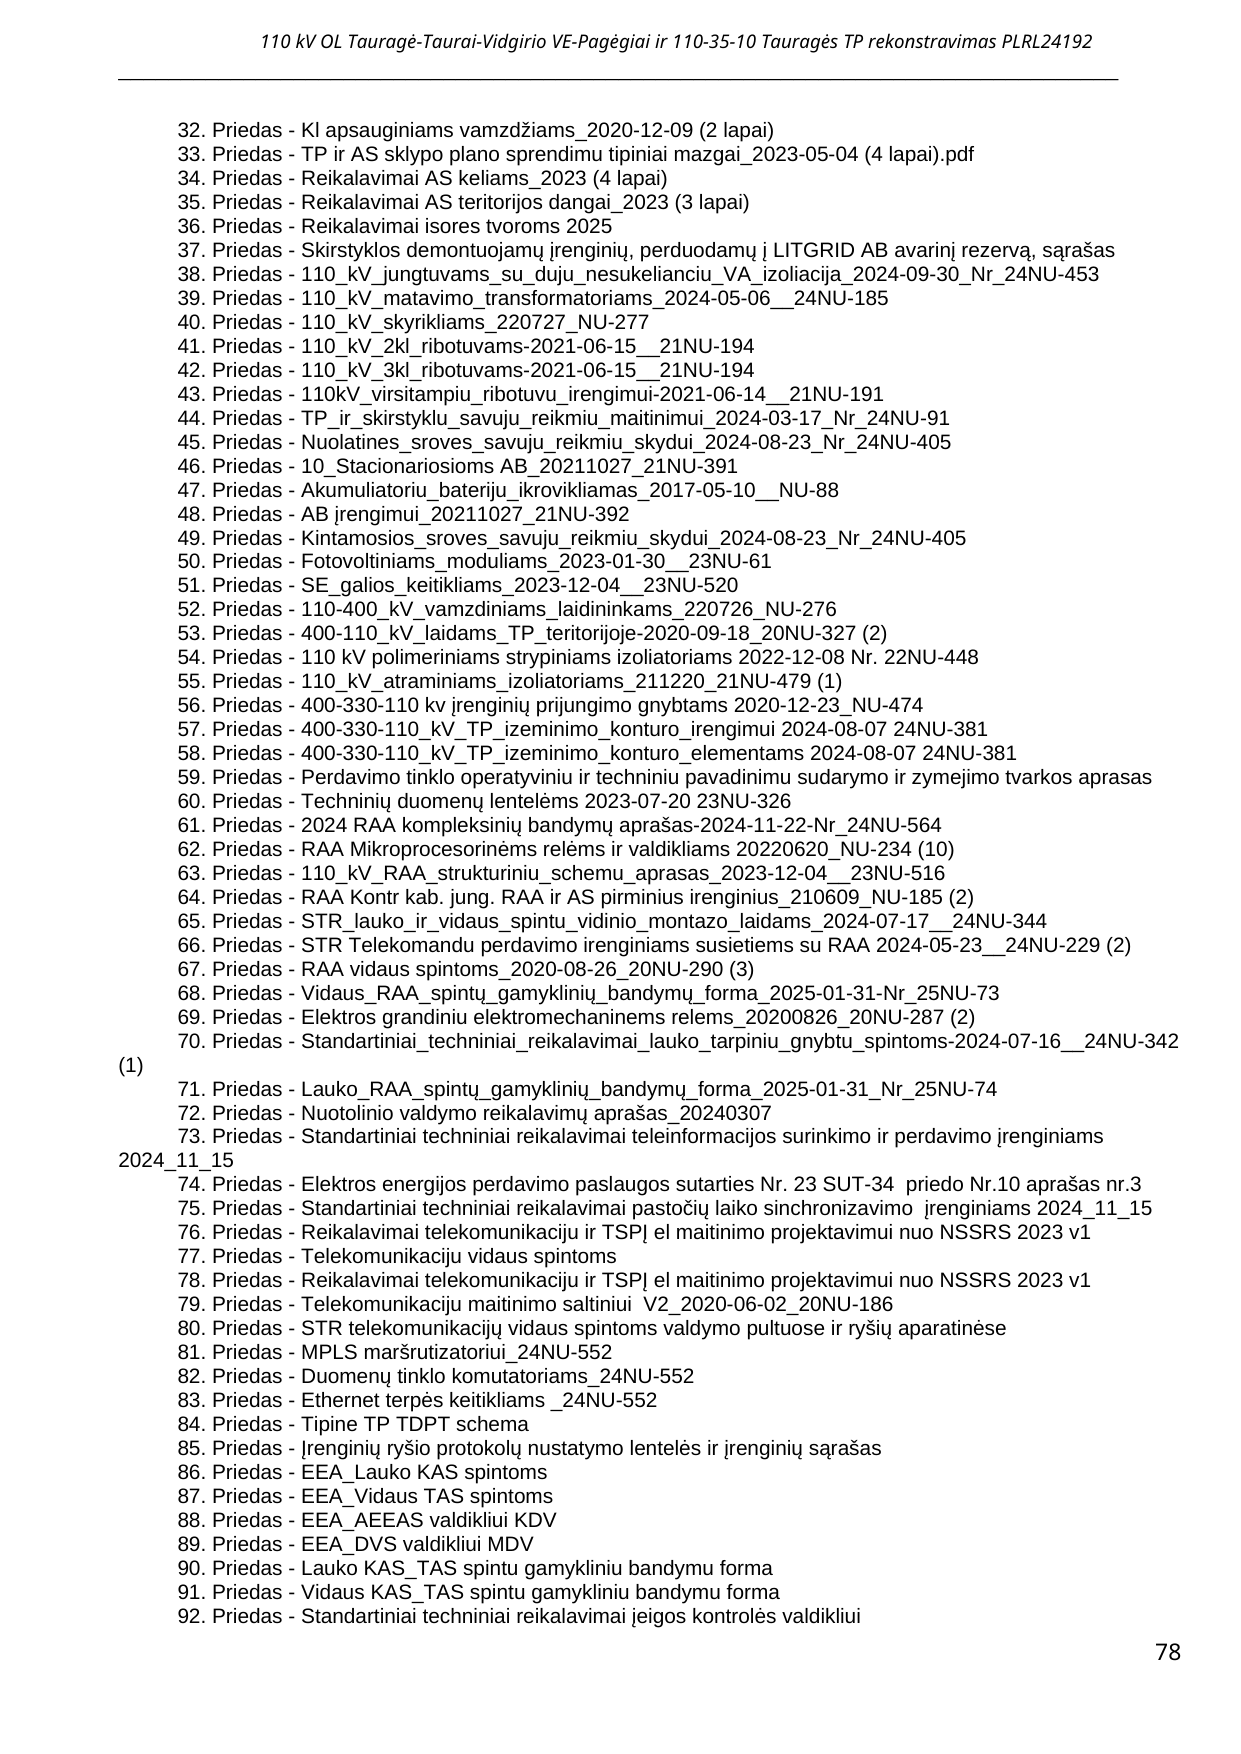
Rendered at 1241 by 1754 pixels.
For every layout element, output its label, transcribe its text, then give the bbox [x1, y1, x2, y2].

text 44. Priedas - TP_ir_skirstyklu_savuju_reikmiu_maitinimui_2024-03-17_Nr_24NU-91 [118, 406, 1181, 429]
text 34. Priedas - Reikalavimai AS keliams_2023 (4 lapai) [118, 166, 1181, 190]
text 32. Priedas - Kl apsauginiams vamzdžiams_2020-12-09 (2 lapai) [118, 118, 1181, 142]
text 69. Priedas - Elektros grandiniu elektromechaninems relems_20200826_20NU-287 (2) [118, 1004, 1181, 1028]
text 55. Priedas - 110_kV_atraminiams_izoliatoriams_211220_21NU-479 (1) [118, 669, 1181, 693]
text 85. Priedas - Įrenginių ryšio protokolų nustatymo lentelės ir įrenginių sąrašas [118, 1436, 1181, 1460]
text 87. Priedas - EEA_Vidaus TAS spintoms [118, 1484, 1181, 1508]
text 90. Priedas - Lauko KAS_TAS spintu gamykliniu bandymu forma [118, 1556, 1181, 1579]
text 47. Priedas - Akumuliatoriu_bateriju_ikrovikliamas_2017-05-10__NU-88 [118, 477, 1181, 501]
text 46. Priedas - 10_Stacionariosioms AB_20211027_21NU-391 [118, 453, 1181, 477]
text 82. Priedas - Duomenų tinklo komutatoriams_24NU-552 [118, 1364, 1181, 1388]
text 53. Priedas - 400-110_kV_laidams_TP_teritorijoje-2020-09-18_20NU-327 (2) [118, 621, 1181, 645]
text 36. Priedas - Reikalavimai isores tvoroms 2025 [118, 214, 1181, 238]
text 50. Priedas - Fotovoltiniams_moduliams_2023-01-30__23NU-61 [118, 549, 1181, 573]
text 65. Priedas - STR_lauko_ir_vidaus_spintu_vidinio_montazo_laidams_2024-07-17__24NU-344 [118, 909, 1181, 933]
text 62. Priedas - RAA Mikroprocesorinėms relėms ir valdikliams 20220620_NU-234 (10) [118, 837, 1181, 861]
text 80. Priedas - STR telekomunikacijų vidaus spintoms valdymo pultuose ir ryšių aparatinėse [118, 1316, 1181, 1340]
text 51. Priedas - SE_galios_keitikliams_2023-12-04__23NU-520 [118, 573, 1181, 597]
text 92. Priedas - Standartiniai techniniai reikalavimai įeigos kontrolės valdikliui [118, 1603, 1181, 1627]
text 71. Priedas - Lauko_RAA_spintų_gamyklinių_bandymų_forma_2025-01-31_Nr_25NU-74 [118, 1076, 1181, 1100]
text 35. Priedas - Reikalavimai AS teritorijos dangai_2023 (3 lapai) [118, 190, 1181, 214]
text 42. Priedas - 110_kV_3kl_ribotuvams-2021-06-15__21NU-194 [118, 358, 1181, 382]
text 33. Priedas - TP ir AS sklypo plano sprendimu tipiniai mazgai_2023-05-04 (4 lapai).pdf [118, 142, 1181, 166]
text 57. Priedas - 400-330-110_kV_TP_izeminimo_konturo_irengimui 2024-08-07 24NU-381 [118, 717, 1181, 741]
text 56. Priedas - 400-330-110 kv įrenginių prijungimo gnybtams 2020-12-23_NU-474 [118, 693, 1181, 717]
text 72. Priedas - Nuotolinio valdymo reikalavimų aprašas_20240307 [118, 1100, 1181, 1124]
text 59. Priedas - Perdavimo tinklo operatyviniu ir techniniu pavadinimu sudarymo ir zymejimo tvarkos aprasas [118, 765, 1181, 789]
text 49. Priedas - Kintamosios_sroves_savuju_reikmiu_skydui_2024-08-23_Nr_24NU-405 [118, 525, 1181, 549]
text 83. Priedas - Ethernet terpės keitikliams _24NU-552 [118, 1388, 1181, 1412]
text 43. Priedas - 110kV_virsitampiu_ribotuvu_irengimui-2021-06-14__21NU-191 [118, 382, 1181, 406]
text 61. Priedas - 2024 RAA kompleksinių bandymų aprašas-2024-11-22-Nr_24NU-564 [118, 813, 1181, 837]
text 74. Priedas - Elektros energijos perdavimo paslaugos sutarties Nr. 23 SUT-34 priedo Nr.10 aprašas nr.3 [118, 1172, 1181, 1196]
text 39. Priedas - 110_kV_matavimo_transformatoriams_2024-05-06__24NU-185 [118, 286, 1181, 310]
text 37. Priedas - Skirstyklos demontuojamų įrenginių, perduodamų į LITGRID AB avarinį rezervą, sąrašas [118, 238, 1181, 262]
text 67. Priedas - RAA vidaus spintoms_2020-08-26_20NU-290 (3) [118, 957, 1181, 981]
text 84. Priedas - Tipine TP TDPT schema [118, 1412, 1181, 1436]
text 75. Priedas - Standartiniai techniniai reikalavimai pastočių laiko sinchronizavimo įrenginiams 2024_11_15 [118, 1196, 1181, 1220]
text 91. Priedas - Vidaus KAS_TAS spintu gamykliniu bandymu forma [118, 1579, 1181, 1603]
text 64. Priedas - RAA Kontr kab. jung. RAA ir AS pirminius irenginius_210609_NU-185 (2) [118, 885, 1181, 909]
text 45. Priedas - Nuolatines_sroves_savuju_reikmiu_skydui_2024-08-23_Nr_24NU-405 [118, 429, 1181, 453]
text 68. Priedas - Vidaus_RAA_spintų_gamyklinių_bandymų_forma_2025-01-31-Nr_25NU-73 [118, 981, 1181, 1004]
text 79. Priedas - Telekomunikaciju maitinimo saltiniui V2_2020-06-02_20NU-186 [118, 1292, 1181, 1316]
text 41. Priedas - 110_kV_2kl_ribotuvams-2021-06-15__21NU-194 [118, 334, 1181, 358]
text 77. Priedas - Telekomunikaciju vidaus spintoms [118, 1244, 1181, 1268]
text 89. Priedas - EEA_DVS valdikliui MDV [118, 1532, 1181, 1556]
text 63. Priedas - 110_kV_RAA_strukturiniu_schemu_aprasas_2023-12-04__23NU-516 [118, 861, 1181, 885]
text 52. Priedas - 110-400_kV_vamzdiniams_laidininkams_220726_NU-276 [118, 597, 1181, 621]
text 60. Priedas - Techninių duomenų lentelėms 2023-07-20 23NU-326 [118, 789, 1181, 813]
text 40. Priedas - 110_kV_skyrikliams_220727_NU-277 [118, 310, 1181, 334]
text 70. Priedas - Standartiniai_techniniai_reikalavimai_lauko_tarpiniu_gnybtu_spintoms-2024-07-16__24NU-342 (1) [118, 1028, 1181, 1076]
text 86. Priedas - EEA_Lauko KAS spintoms [118, 1460, 1181, 1484]
text 48. Priedas - AB įrengimui_20211027_21NU-392 [118, 501, 1181, 525]
text 73. Priedas - Standartiniai techniniai reikalavimai teleinformacijos surinkimo ir perdavimo įrenginiams 2024_11_15 [118, 1124, 1181, 1172]
text 66. Priedas - STR Telekomandu perdavimo irenginiams susietiems su RAA 2024-05-23__24NU-229 (2) [118, 933, 1181, 957]
text 38. Priedas - 110_kV_jungtuvams_su_duju_nesukelianciu_VA_izoliacija_2024-09-30_Nr_24NU-453 [118, 262, 1181, 286]
text 88. Priedas - EEA_AEEAS valdikliui KDV [118, 1508, 1181, 1532]
text 76. Priedas - Reikalavimai telekomunikaciju ir TSPĮ el maitinimo projektavimui nuo NSSRS 2023 v1 [118, 1220, 1181, 1244]
text 54. Priedas - 110 kV polimeriniams strypiniams izoliatoriams 2022-12-08 Nr. 22NU-448 [118, 645, 1181, 669]
text 78. Priedas - Reikalavimai telekomunikaciju ir TSPĮ el maitinimo projektavimui nuo NSSRS 2023 v1 [118, 1268, 1181, 1292]
text 58. Priedas - 400-330-110_kV_TP_izeminimo_konturo_elementams 2024-08-07 24NU-381 [118, 741, 1181, 765]
text 81. Priedas - MPLS maršrutizatoriui_24NU-552 [118, 1340, 1181, 1364]
